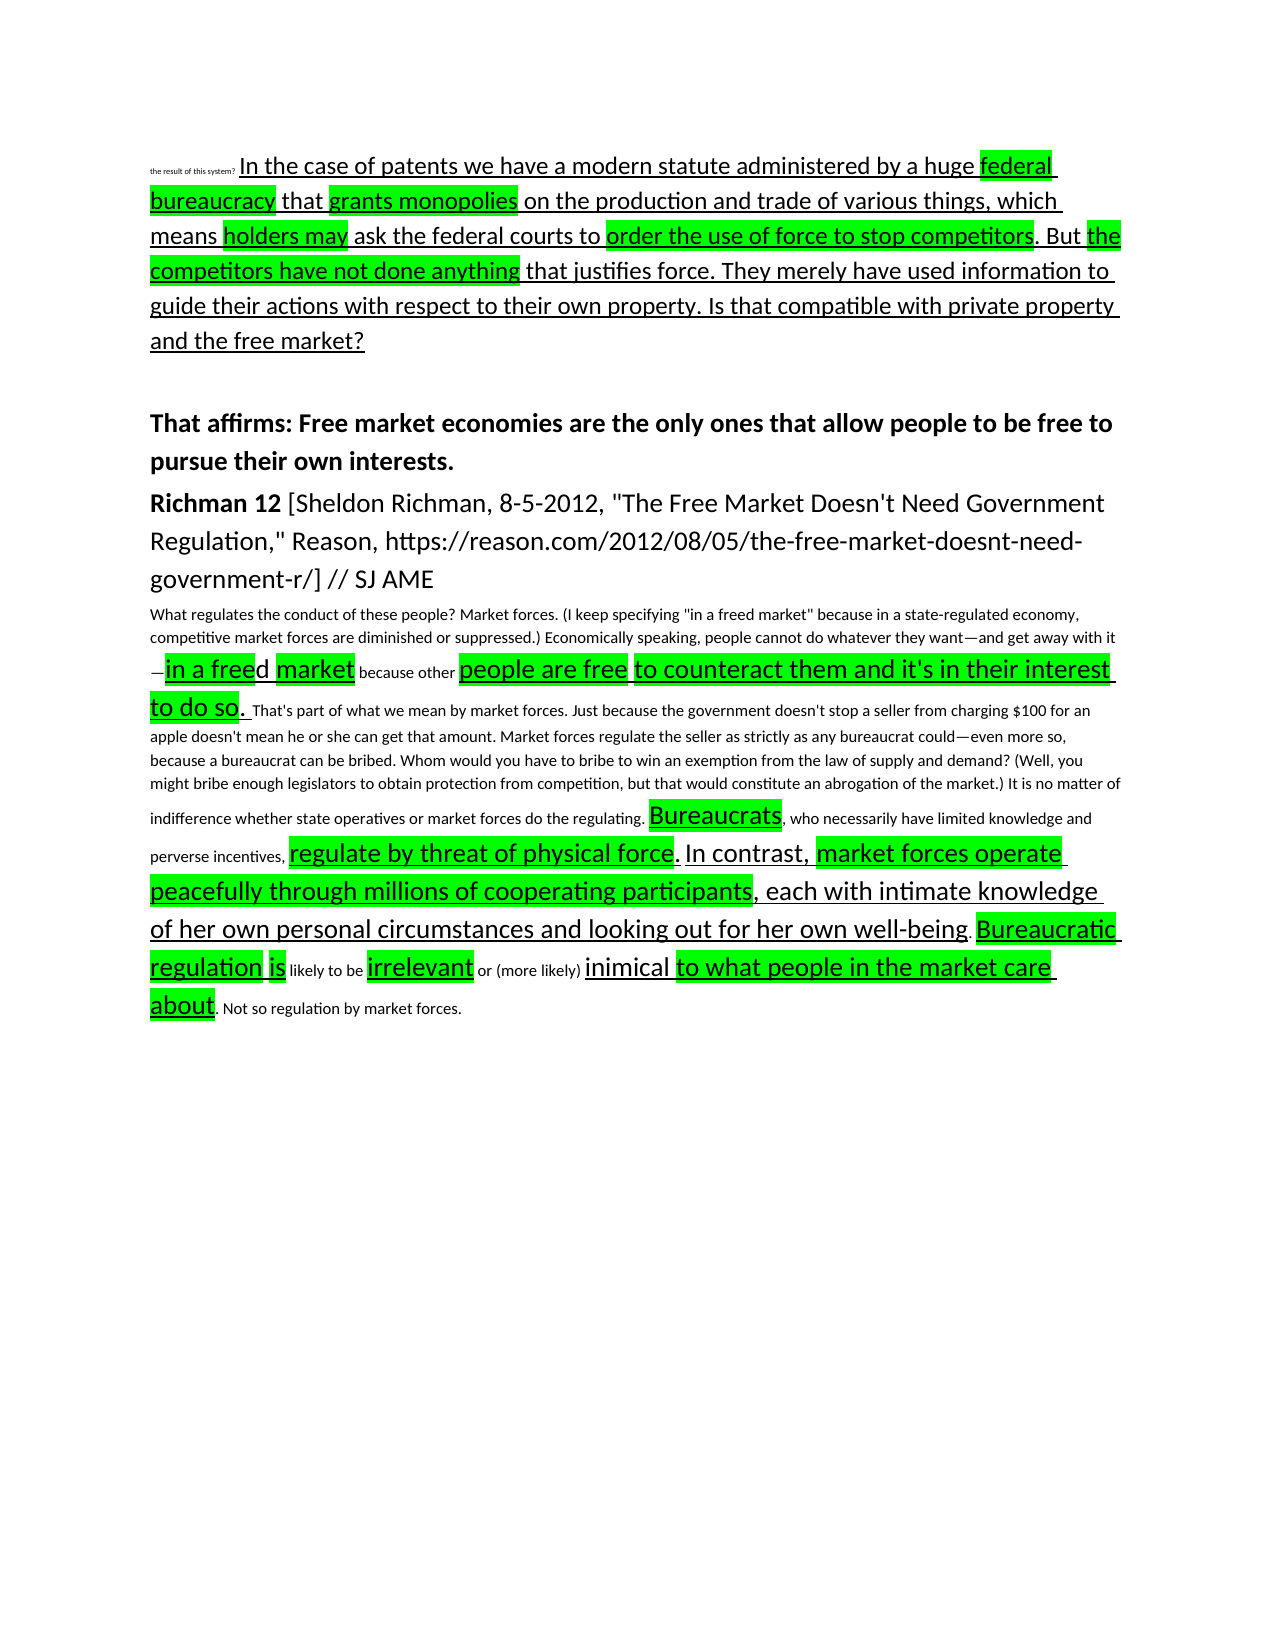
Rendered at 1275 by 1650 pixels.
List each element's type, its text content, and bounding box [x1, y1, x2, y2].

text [150, 150, 1125, 356]
text Richman 12 [Sheldon Richman, 8-5-2012, "The Free Market Doesn't Need Government Regulation," Reason, https://reason.com/2012/08/05/the-free-market-doesnt-need-government-r/] // SJ AME [150, 486, 1125, 595]
text What regulates the conduct of these people? Market forces. (I keep specifying "in a freed market" because in a state-regulated economy, competitive market forces are diminished or suppressed.) Economically speaking, people cannot do whatever they want—and get away with it—in a freed market because other people are free to counteract them and it's in their interest to do so. That's part of what we mean by market forces. Just because the government doesn't stop a seller from charging $100 for an apple doesn't mean he or she can get that amount. Market forces regulate the seller as strictly as any bureaucrat could—even more so, because a bureaucrat can be bribed. Whom would you have to bribe to win an exemption from the law of supply and demand? (Well, you might bribe enough legislators to obtain protection from competition, but that would constitute an abrogation of the market.) It is no matter of indifference whether state operatives or market forces do the regulating. Bureaucrats, who necessarily have limited knowledge and perverse incentives, regulate by threat of physical force. In contrast, market forces operate peacefully through millions of cooperating participants, each with intimate knowledge of her own personal circumstances and looking out for her own well-being. Bureaucratic regulation is likely to be irrelevant or (more likely) inimical to what people in the market care about. Not so regulation by market forces. [150, 604, 1125, 1021]
subtitle That affirms: Free market economies are the only ones that allow people to be free to pursue their own interests. [150, 406, 1125, 477]
